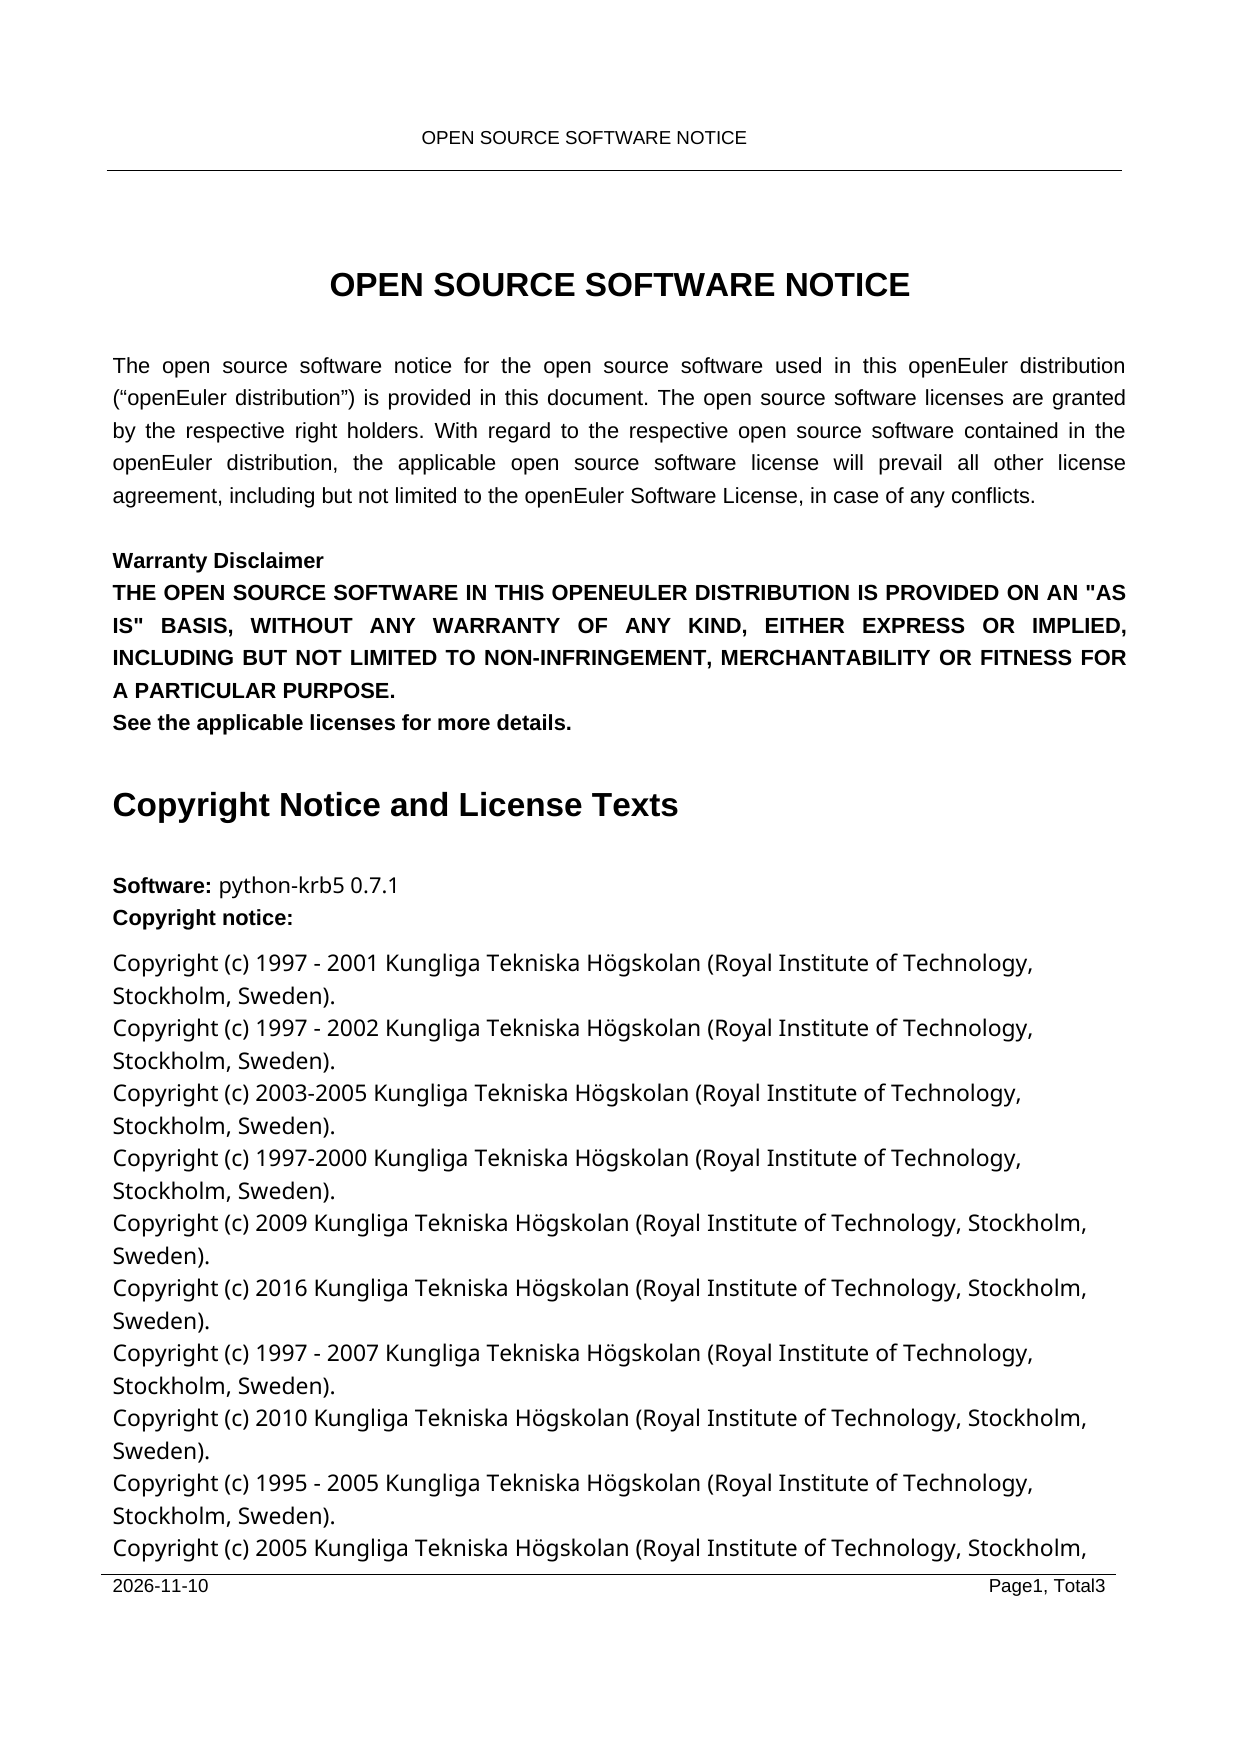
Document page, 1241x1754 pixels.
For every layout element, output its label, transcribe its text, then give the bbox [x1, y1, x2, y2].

text The open source software notice for the open source software used in this openEuler distribution (“openEuler distribution”) is provided in this document. The open source software licenses are granted by the respective right holders. With regard to the respective open source software contained in the openEuler distribution, the applicable open source software license will prevail all other license agreement, including but not limited to the openEuler Software License, in case of any conflicts. [112, 349, 1128, 511]
title Software: python-krb5 0.7.1 [112, 869, 1128, 901]
text THE OPEN SOURCE SOFTWARE IN THIS OPENEULER DISTRIBUTION IS PROVIDED ON AN "AS IS" BASIS, WITHOUT ANY WARRANTY OF ANY KIND, EITHER EXPRESS OR IMPLIED, INCLUDING BUT NOT LIMITED TO NON-INFRINGEMENT, MERCHANTABILITY OR FITNESS FOR A PARTICULAR PURPOSE. See the applicable licenses for more details. [112, 576, 1128, 739]
text OPEN SOURCE SOFTWARE NOTICE [112, 251, 1128, 316]
text Warranty Disclaimer [112, 544, 1128, 576]
text Copyright Notice and License Texts [112, 771, 1128, 836]
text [112, 947, 1128, 1564]
text Copyright notice: [112, 901, 1128, 934]
